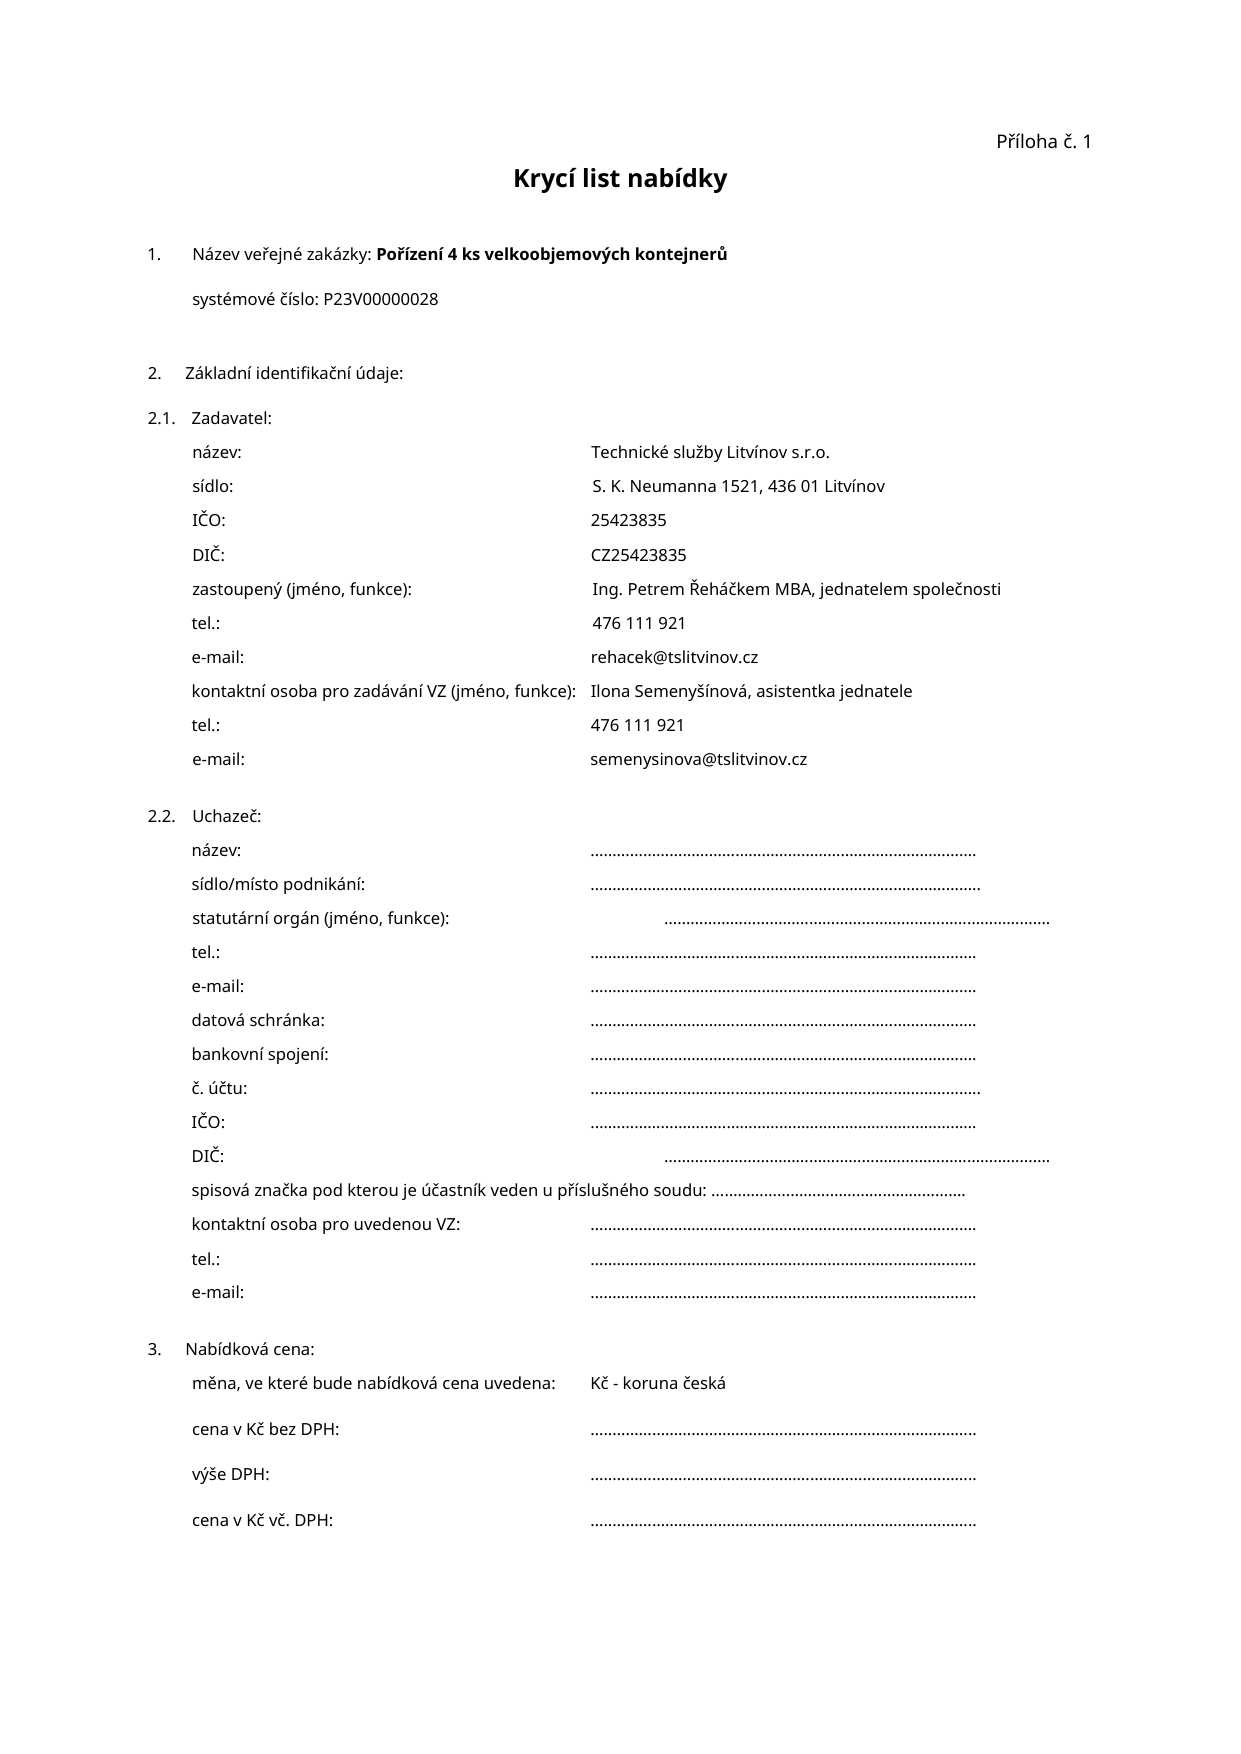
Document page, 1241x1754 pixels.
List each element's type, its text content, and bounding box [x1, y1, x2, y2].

text kontaktní osoba pro uvedenou VZ: ……………………………………………………………………………. [191, 1213, 1093, 1236]
text datová schránka: ……………………………………………………………………………. [191, 1009, 1093, 1031]
text kontaktní osoba pro zadávání VZ (jméno, funkce): Ilona Semenyšínová, asistentka jednatele [191, 679, 1093, 702]
text název: Technické služby Litvínov s.r.o. [192, 441, 1093, 464]
text statutární orgán (jméno, funkce): ……………………………………………………………………………. [191, 906, 1093, 929]
list Základní identifikační údaje: [148, 361, 1093, 384]
text sídlo: S. K. Neumanna 1521, 436 01 Litvínov [192, 475, 1093, 498]
text výše DPH: …..……………………………………………………………………….. [192, 1463, 1093, 1486]
text Krycí list nabídky [148, 160, 1093, 194]
list systémové číslo: P23V00000028 [192, 288, 1093, 311]
text sídlo/místo podnikání: …………………………………………………………………………….. [191, 872, 1093, 895]
text e-mail: semenysinova@tslitvinov.cz [148, 747, 1093, 770]
text č. účtu: …………………………………………………………………………….. [191, 1077, 1093, 1099]
text tel.: 476 111 921 [191, 713, 1093, 736]
text zastoupený (jméno, funkce): Ing. Petrem Řeháčkem MBA, jednatelem společnosti [192, 577, 1093, 600]
text e-mail: ……………………………………………………………………………. [191, 1281, 1093, 1304]
list Název veřejné zakázky: Pořízení 4 ks velkoobjemových kontejnerů [147, 243, 1093, 265]
text spisová značka pod kterou je účastník veden u příslušného soudu: …………………………………………………. [191, 1179, 1093, 1202]
text tel.: 476 111 921 [191, 611, 1093, 634]
text 2.1. Zadavatel: [148, 407, 1093, 429]
text měna, ve které bude nabídková cena uvedena: Kč - koruna česká [192, 1372, 1093, 1395]
text cena v Kč vč. DPH: …..……………………………………………………………………….. [192, 1508, 1093, 1531]
text cena v Kč bez DPH: …..……………………………………………………………………….. [192, 1417, 1093, 1440]
text tel.: ……………………………………………………………………………. [191, 941, 1093, 963]
text IČO: 25423835 [192, 509, 1093, 532]
text tel.: ……………………………………………………………………………. [191, 1247, 1093, 1270]
text bankovní spojení: ……………………………………………………………………………. [191, 1043, 1093, 1065]
text Příloha č. 1 [148, 128, 1093, 154]
text DIČ: CZ25423835 [192, 543, 1093, 566]
text IČO: .…………………………………………………………………………… [191, 1111, 1093, 1133]
text DIČ: ……………………………………………………………………………. [191, 1145, 1093, 1168]
text název: ……………………………………………………………………………. [191, 838, 1093, 861]
list Uchazeč: [148, 804, 1093, 827]
text e-mail: ……………………………………………………………………………. [191, 974, 1093, 997]
list Nabídková cena: [148, 1338, 1093, 1361]
text e-mail: rehacek@tslitvinov.cz [191, 645, 1093, 668]
